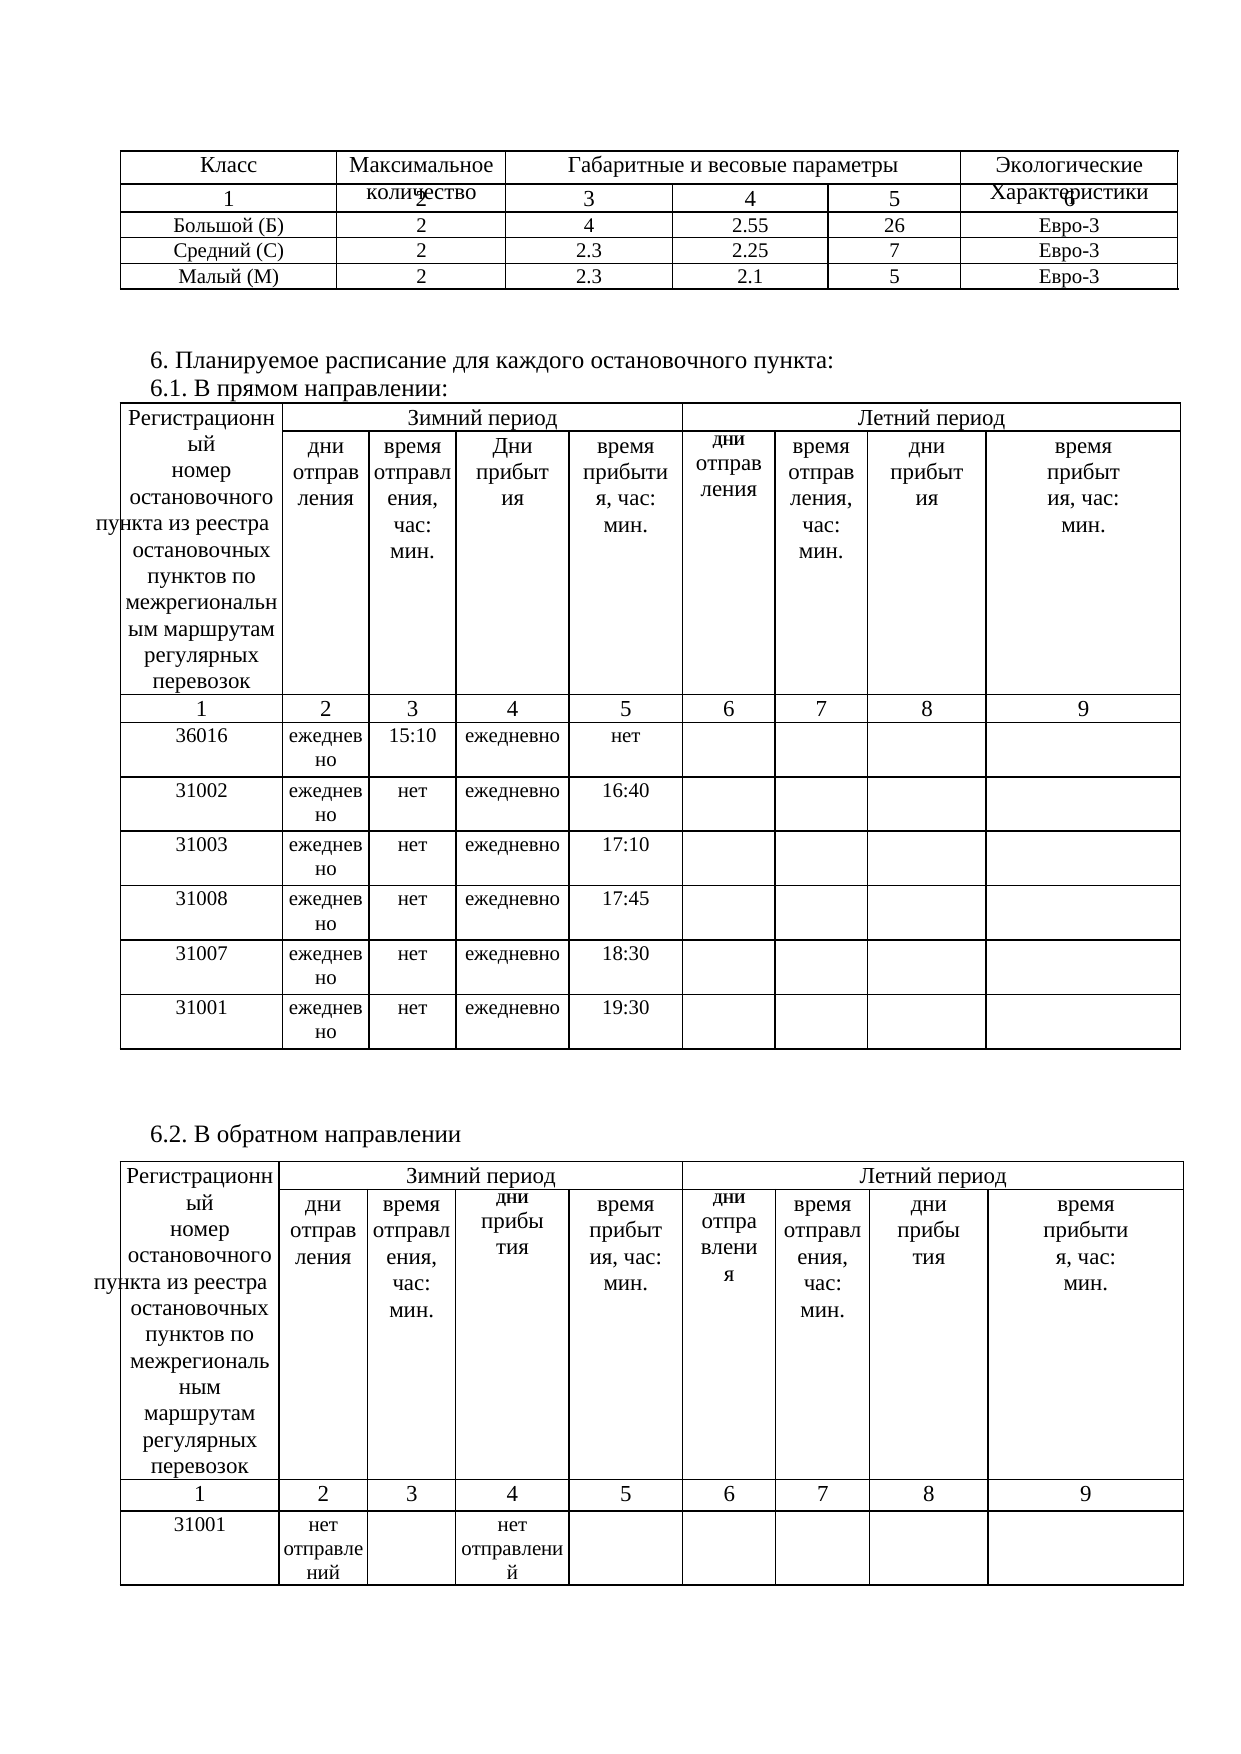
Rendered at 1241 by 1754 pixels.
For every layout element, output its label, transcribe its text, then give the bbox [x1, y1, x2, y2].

table_cell 2.1 [673, 264, 827, 288]
table_cell [987, 832, 1180, 885]
table_cell 5 [829, 185, 960, 211]
table_header Габаритные и весовые параметры [506, 152, 960, 183]
table_cell [987, 995, 1180, 1048]
table_cell 5 [829, 264, 960, 288]
table_cell Малый (М) [121, 264, 336, 288]
table_cell ежедневно [457, 723, 568, 776]
table_cell [870, 1512, 987, 1584]
table_cell ежедневно [283, 778, 368, 830]
table_cell [868, 723, 985, 776]
table_cell 2.25 [673, 238, 827, 262]
table_cell ДНИ отправ ления [683, 432, 774, 694]
table_cell ДНИ отпра влени я [683, 1190, 775, 1478]
table_cell Большой (Б) [121, 213, 336, 237]
table_cell 5 [570, 695, 682, 722]
table_cell 3 [368, 1480, 455, 1510]
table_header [337, 152, 505, 183]
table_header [121, 1162, 278, 1478]
table_cell 9 [987, 695, 1180, 722]
table_cell 4 [456, 1480, 568, 1510]
table_cell 7 [776, 695, 867, 722]
table_cell 15:10 [370, 723, 455, 776]
table_cell 2 [337, 185, 505, 211]
table_cell ежедневно [457, 941, 568, 993]
table_header Регистрационный номер остановочного пункта из реестра остановочных пунктов по межрегиональным маршрутам регулярных перевозок [121, 404, 282, 694]
table_cell [987, 941, 1180, 993]
table_cell 31003 [121, 832, 282, 885]
table_cell 31008 [121, 886, 282, 939]
table_cell 2 [337, 264, 505, 288]
table_cell Евро-3 [961, 213, 1177, 237]
table_cell 36016 [121, 723, 282, 776]
table_cell 1 [121, 185, 336, 211]
table_cell Евро-3 [961, 238, 1177, 262]
text 6.1. В прямом направлении: [150, 373, 1090, 402]
table_cell 19:30 [570, 995, 682, 1048]
table_header Класс [121, 152, 336, 183]
table_cell [683, 941, 774, 993]
table_cell [683, 995, 774, 1048]
table_cell [683, 886, 774, 939]
table_cell [776, 886, 867, 939]
table_cell 7 [776, 1480, 869, 1510]
table_cell 5 [570, 1480, 682, 1510]
table_cell [987, 778, 1180, 830]
table_cell [683, 832, 774, 885]
table_cell 26 [829, 213, 960, 237]
table_cell нет [370, 778, 455, 830]
table_cell 1 [121, 1480, 278, 1510]
table_cell время отправ ления, час: мин. [776, 432, 867, 694]
table_cell 16:40 [570, 778, 682, 830]
table_cell Средний (С) [121, 238, 336, 262]
table_cell [776, 778, 867, 830]
table_cell [776, 832, 867, 885]
table_cell 17:10 [570, 832, 682, 885]
table_cell [776, 723, 867, 776]
table_cell 2 [337, 213, 505, 237]
table_cell нет [370, 941, 455, 993]
table_cell нет отправлений [280, 1512, 367, 1584]
table_cell 9 [989, 1480, 1183, 1510]
text 6. Планируемое расписание для каждого остановочного пункта: [150, 345, 1090, 373]
table_cell [570, 1512, 682, 1584]
table_cell 2.3 [506, 238, 672, 262]
table_cell 6 [683, 695, 774, 722]
table_cell ежедневно [283, 995, 368, 1048]
table_cell время прибыти я, час: мин. [989, 1190, 1183, 1478]
table_header Зимний период [280, 1162, 682, 1189]
table_cell 2 [283, 695, 368, 722]
table_cell Евро-3 [961, 264, 1177, 288]
table_cell 1 [121, 695, 282, 722]
table_cell [987, 886, 1180, 939]
table_cell [776, 995, 867, 1048]
table_cell 3 [370, 695, 455, 722]
table_cell ДНИ прибы тия [456, 1190, 568, 1478]
table_cell 4 [457, 695, 568, 722]
table_cell 8 [870, 1480, 987, 1510]
table_header Летний период [683, 1162, 1183, 1189]
table_cell ежедневно [457, 778, 568, 830]
table_cell ежедневно [283, 886, 368, 939]
table_cell [868, 886, 985, 939]
table_cell дни отправ ления [280, 1190, 367, 1478]
table_cell 8 [868, 695, 985, 722]
table_cell ежедневно [283, 723, 368, 776]
table_cell 2 [280, 1480, 367, 1510]
table_cell время отправл ения, час: мин. [776, 1190, 869, 1478]
table_cell [683, 1512, 775, 1584]
table_cell время прибыт ия, час: мин. [987, 432, 1180, 694]
table_cell [868, 778, 985, 830]
table_cell ежедневно [283, 832, 368, 885]
table_header Зимний период [283, 404, 682, 430]
table_cell [868, 832, 985, 885]
table_cell 2.3 [506, 264, 672, 288]
table_cell [683, 778, 774, 830]
table_cell [989, 1512, 1183, 1584]
table_cell дни прибы тия [870, 1190, 987, 1478]
table_cell 3 [506, 185, 672, 211]
table_cell 17:45 [570, 886, 682, 939]
table_cell 6 [961, 185, 1177, 211]
table_cell нет [370, 886, 455, 939]
table_cell нет [570, 723, 682, 776]
text 6.2. В обратном направлении [150, 1119, 1090, 1148]
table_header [961, 152, 1177, 183]
table_cell ежедневно [457, 886, 568, 939]
table_cell 2 [337, 238, 505, 262]
table_cell дни прибыт ия [868, 432, 985, 694]
table_cell [868, 995, 985, 1048]
table_cell время прибыт ия, час: мин. [570, 1190, 682, 1478]
table_cell [776, 1512, 869, 1584]
table_cell 6 [683, 1480, 775, 1510]
table_cell 31002 [121, 778, 282, 830]
table_cell время отправл ения, час: мин. [370, 432, 455, 694]
table_cell ежедневно [457, 832, 568, 885]
table_cell 7 [829, 238, 960, 262]
table_cell 18:30 [570, 941, 682, 993]
table_cell 4 [673, 185, 827, 211]
table_cell 31001 [121, 995, 282, 1048]
table_cell [987, 723, 1180, 776]
table_cell дни отправ ления [283, 432, 368, 694]
table_cell время отправл ения, час: мин. [368, 1190, 455, 1478]
table_cell [868, 941, 985, 993]
table_cell Дни прибыт ия [457, 432, 568, 694]
table_cell 4 [506, 213, 672, 237]
table_cell ежедневно [457, 995, 568, 1048]
table_cell 31007 [121, 941, 282, 993]
table_header Летний период [683, 404, 1180, 430]
table_cell 31001 [121, 1512, 278, 1584]
table_cell нет отправлений [456, 1512, 568, 1584]
table_cell ежедневно [283, 941, 368, 993]
table_cell нет [370, 995, 455, 1048]
table_cell нет [370, 832, 455, 885]
table_cell [683, 723, 774, 776]
table_cell [368, 1512, 455, 1584]
table_cell время прибыти я, час: мин. [570, 432, 682, 694]
table_cell [776, 941, 867, 993]
table_cell 2.55 [673, 213, 827, 237]
